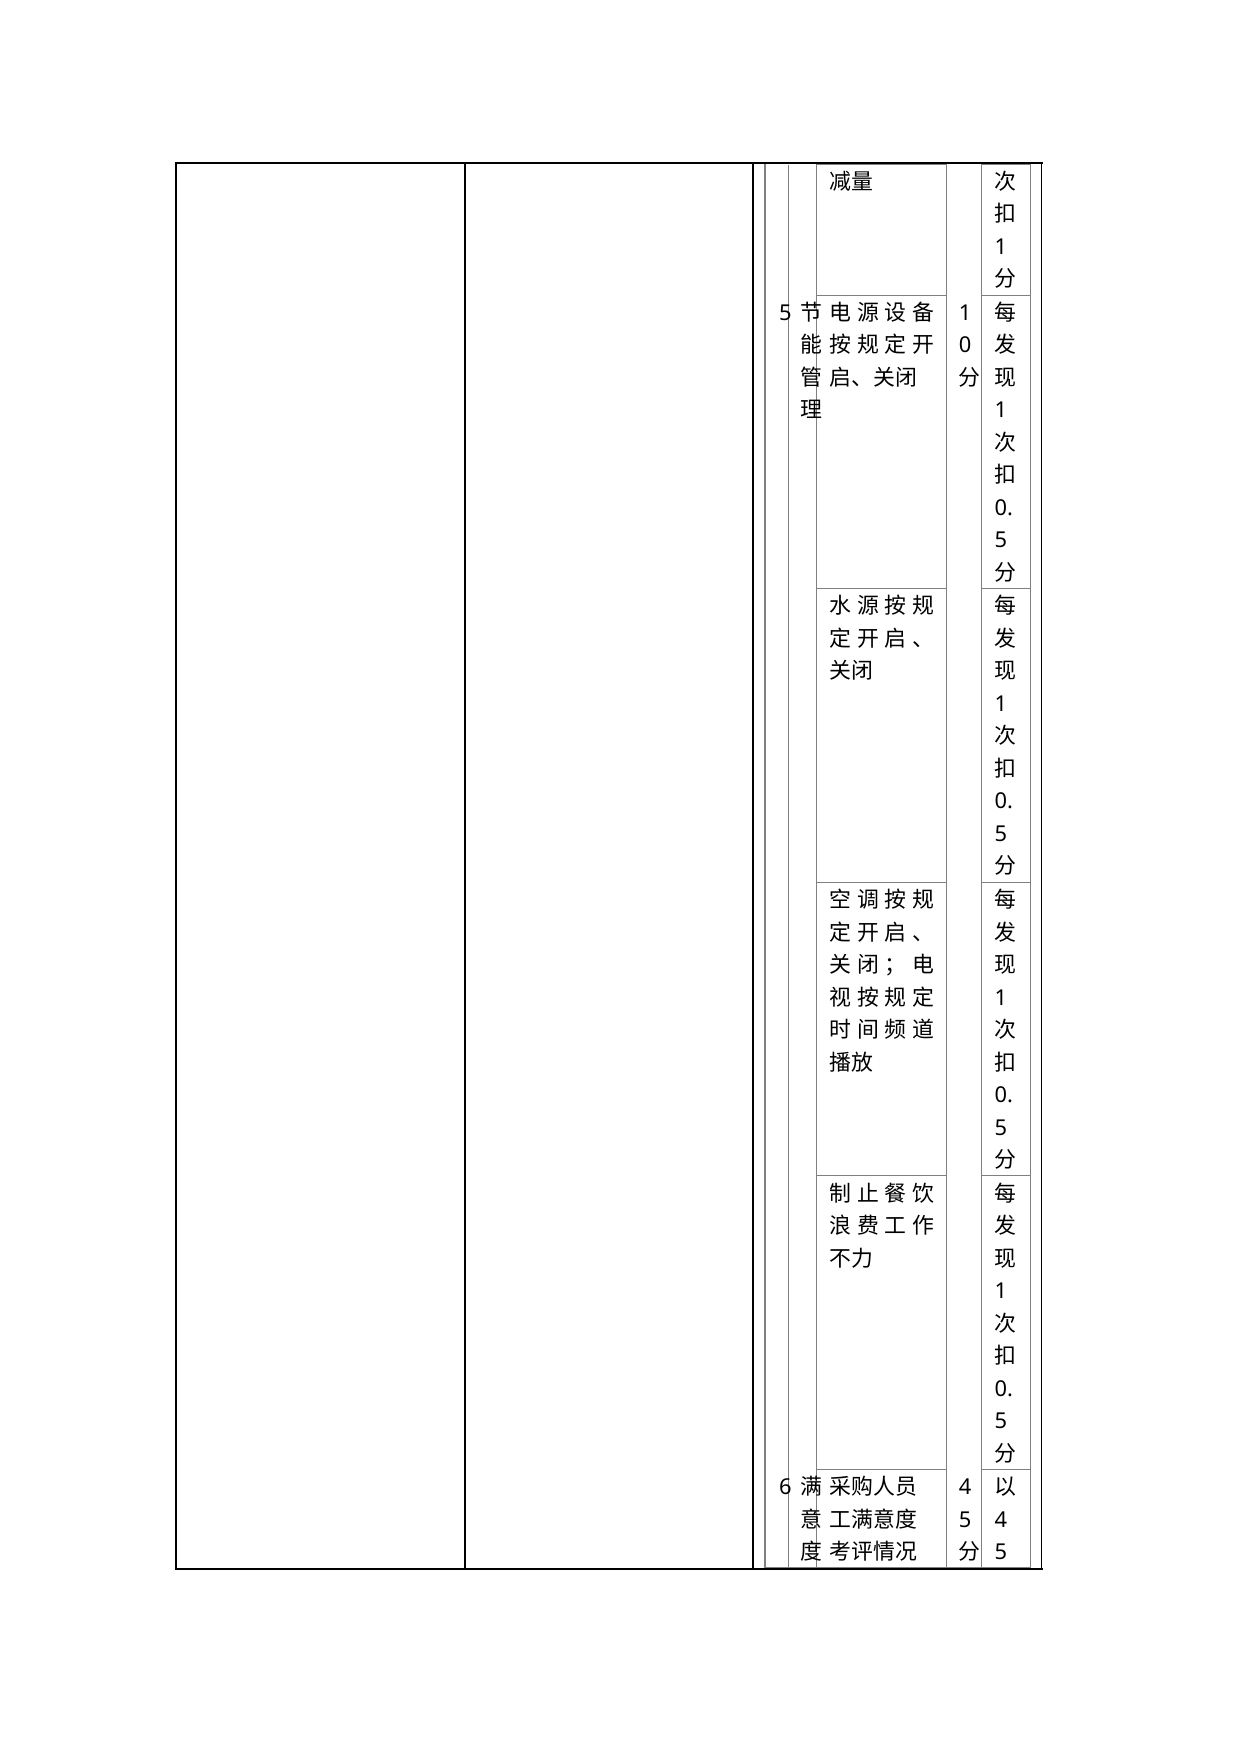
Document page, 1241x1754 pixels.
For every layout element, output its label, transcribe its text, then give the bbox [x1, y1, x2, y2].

table_cell 1 [466, 164, 752, 1568]
table_cell [177, 164, 464, 1568]
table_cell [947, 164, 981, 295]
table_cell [1031, 164, 1041, 1568]
